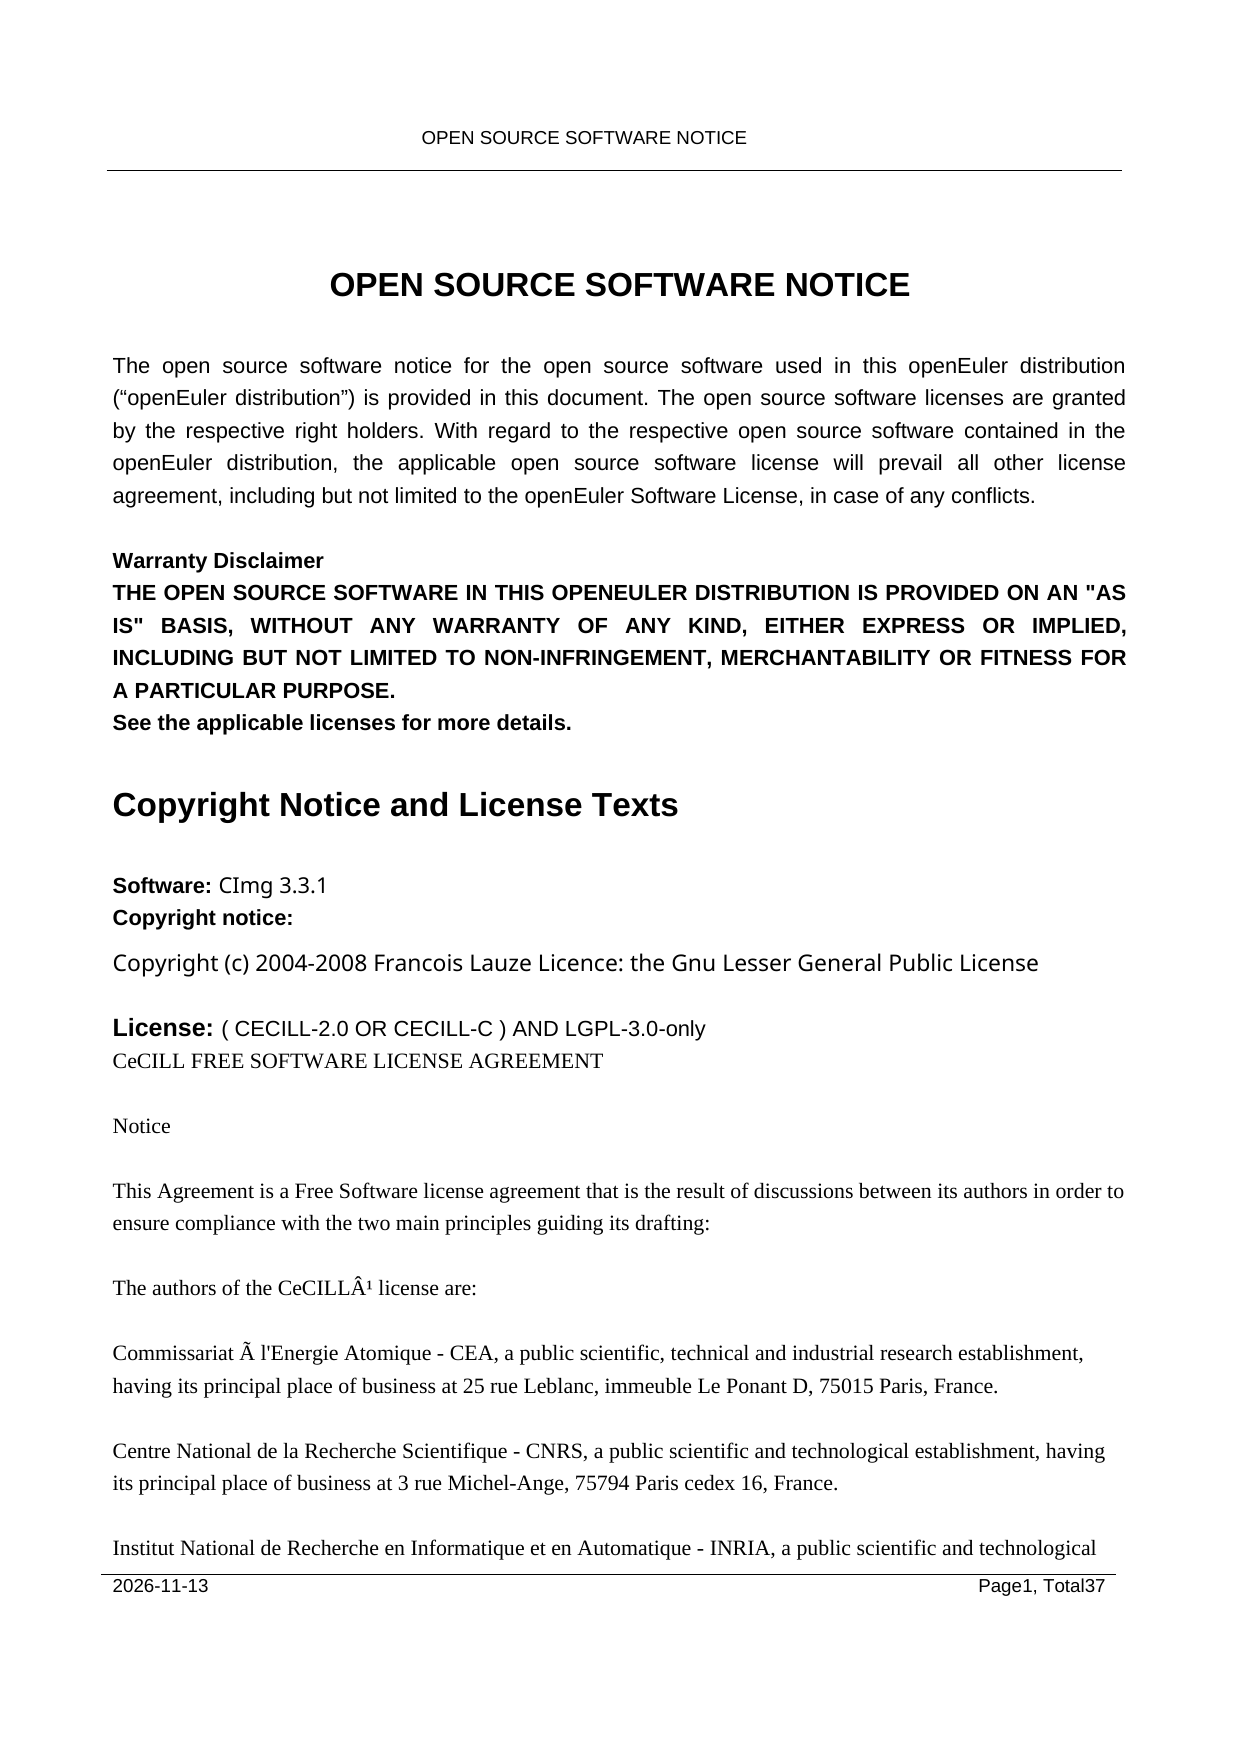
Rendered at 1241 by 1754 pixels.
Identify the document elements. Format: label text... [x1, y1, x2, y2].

text License: ( CECILL-2.0 OR CECILL-C ) AND LGPL-3.0-only [112, 1012, 1128, 1044]
text Copyright Notice and License Texts [112, 771, 1128, 836]
text Copyright (c) 2004-2008 Francois Lauze Licence: the Gnu Lesser General Public License [112, 947, 1128, 1012]
title Software: CImg 3.3.1 [112, 869, 1128, 901]
text Warranty Disclaimer [112, 544, 1128, 576]
text OPEN SOURCE SOFTWARE NOTICE [112, 251, 1128, 316]
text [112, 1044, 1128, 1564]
text The open source software notice for the open source software used in this openEuler distribution (“openEuler distribution”) is provided in this document. The open source software licenses are granted by the respective right holders. With regard to the respective open source software contained in the openEuler distribution, the applicable open source software license will prevail all other license agreement, including but not limited to the openEuler Software License, in case of any conflicts. [112, 349, 1128, 511]
text THE OPEN SOURCE SOFTWARE IN THIS OPENEULER DISTRIBUTION IS PROVIDED ON AN "AS IS" BASIS, WITHOUT ANY WARRANTY OF ANY KIND, EITHER EXPRESS OR IMPLIED, INCLUDING BUT NOT LIMITED TO NON-INFRINGEMENT, MERCHANTABILITY OR FITNESS FOR A PARTICULAR PURPOSE. See the applicable licenses for more details. [112, 576, 1128, 739]
text Copyright notice: [112, 901, 1128, 934]
